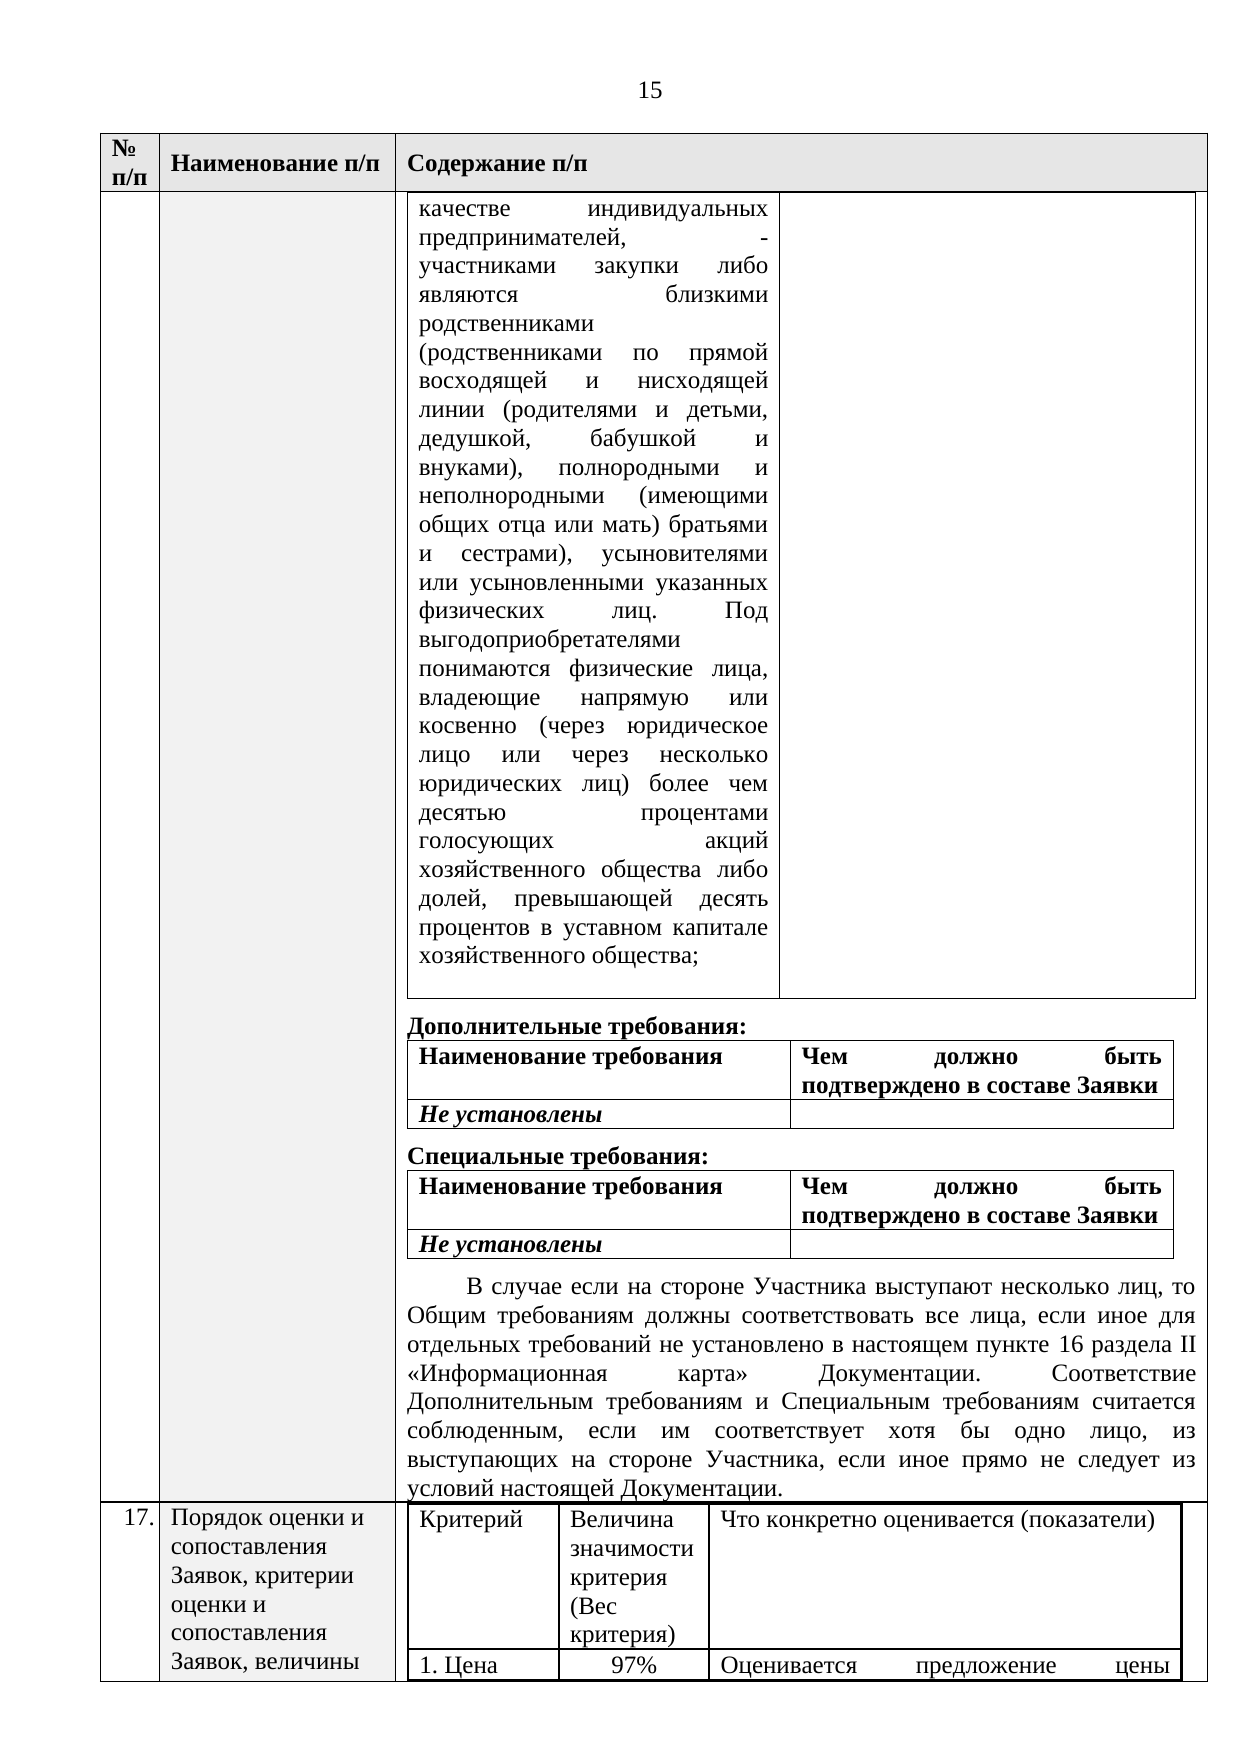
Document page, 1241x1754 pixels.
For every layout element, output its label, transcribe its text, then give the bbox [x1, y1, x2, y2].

table_header № п/п [101, 134, 159, 191]
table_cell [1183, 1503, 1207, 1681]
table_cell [160, 1503, 395, 1681]
table_cell [101, 192, 159, 1501]
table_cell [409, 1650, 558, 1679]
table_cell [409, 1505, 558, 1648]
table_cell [160, 192, 395, 1501]
table_header Содержание п/п [396, 134, 1207, 191]
table_cell [101, 1503, 159, 1681]
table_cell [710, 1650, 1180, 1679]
table_header Наименование п/п [160, 134, 395, 191]
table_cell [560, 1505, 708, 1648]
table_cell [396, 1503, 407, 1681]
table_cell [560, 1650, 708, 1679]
